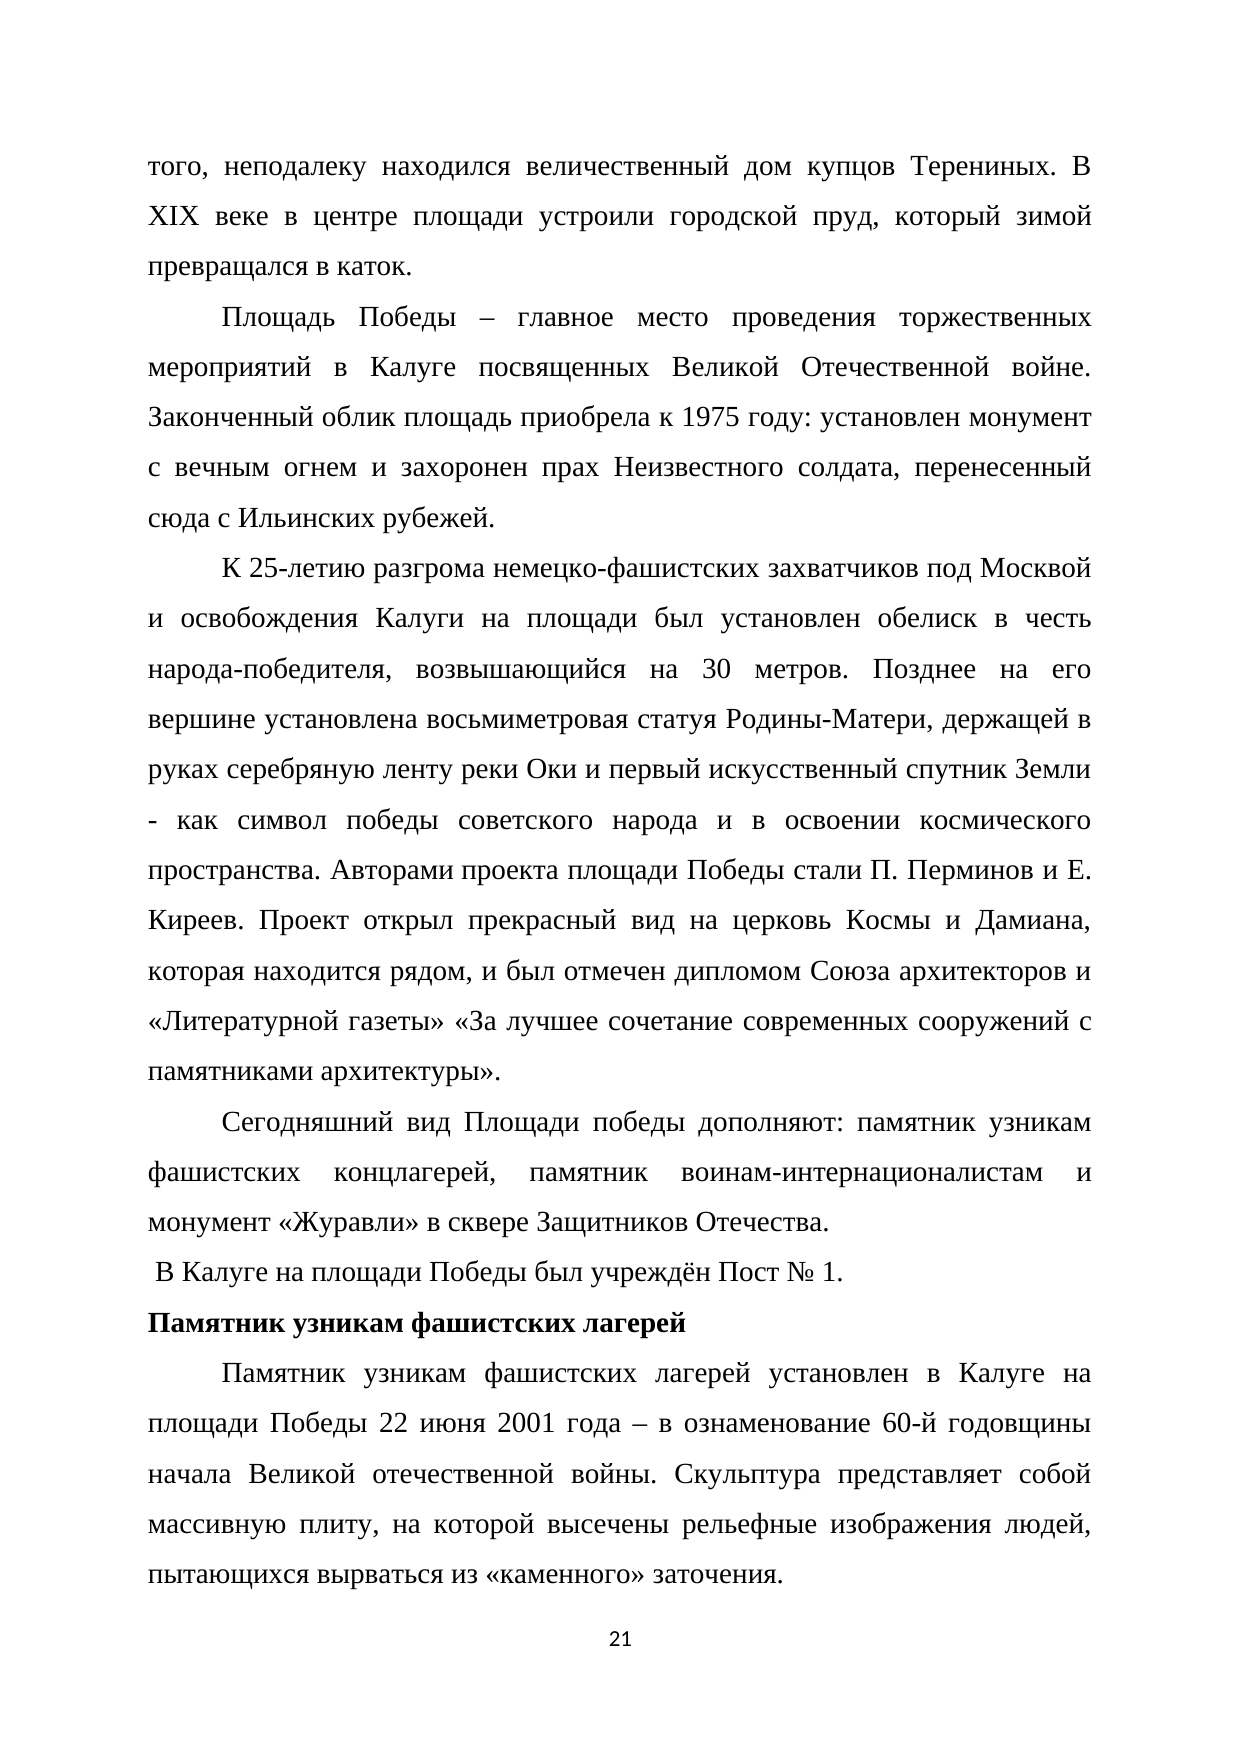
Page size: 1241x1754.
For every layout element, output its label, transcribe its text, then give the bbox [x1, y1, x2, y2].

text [148, 148, 1092, 282]
text Памятник узникам фашистских лагерей установлен в Калуге на площади Победы 22 июня 2001 года – в ознаменование 60-й годовщины начала Великой отечественной войны. Скульптура представляет собой массивную плиту, на которой высечены рельефные изображения людей, пытающихся вырваться из «каменного» заточения. [148, 1355, 1092, 1590]
text Памятник узникам фашистских лагерей [148, 1305, 1092, 1338]
text Площадь Победы – главное место проведения торжественных мероприятий в Калуге посвященных Великой Отечественной войне. Законченный облик площадь приобрела к 1975 году: установлен монумент с вечным огнем и захоронен прах Неизвестного солдата, перенесенный сюда с Ильинских рубежей. [148, 382, 1092, 533]
text В Калуге на площади Победы был учреждён Пост № 1. [148, 1254, 1092, 1288]
text К 25-летию разгрома немецко-фашистских захватчиков под Москвой и освобождения Калуги на площади был установлен обелиск в честь народа-победителя, возвышающийся на 30 метров. Позднее на его вершине установлена восьмиметровая статуя Родины-Матери, держащей в руках серебряную ленту реки Оки и первый искусственный спутник Земли - как символ победы советского народа и в освоении космического пространства. Авторами проекта площади Победы стали П. Перминов и Е. Киреев. Проект открыл прекрасный вид на церковь Космы и Дамиана, которая находится рядом, и был отмечен дипломом Союза архитекторов и «Литературной газеты» «За лучшее сочетание современных сооружений с памятниками архитектуры». [148, 550, 1092, 1087]
text Сегодняшний вид Площади победы дополняют: памятник узникам фашистских концлагерей, памятник воинам-интернационалистам и монумент «Журавли» в сквере Защитников Отечества. [148, 1104, 1092, 1238]
text Площадь Победы – главное место проведения торжественных мероприятий в Калуге посвященных Великой Отечественной войне. Законченный облик площадь приобрела к 1975 году: установлен монумент с вечным огнем и захоронен прах Неизвестного солдата, перенесенный сюда с Ильинских рубежей. [148, 299, 1092, 349]
